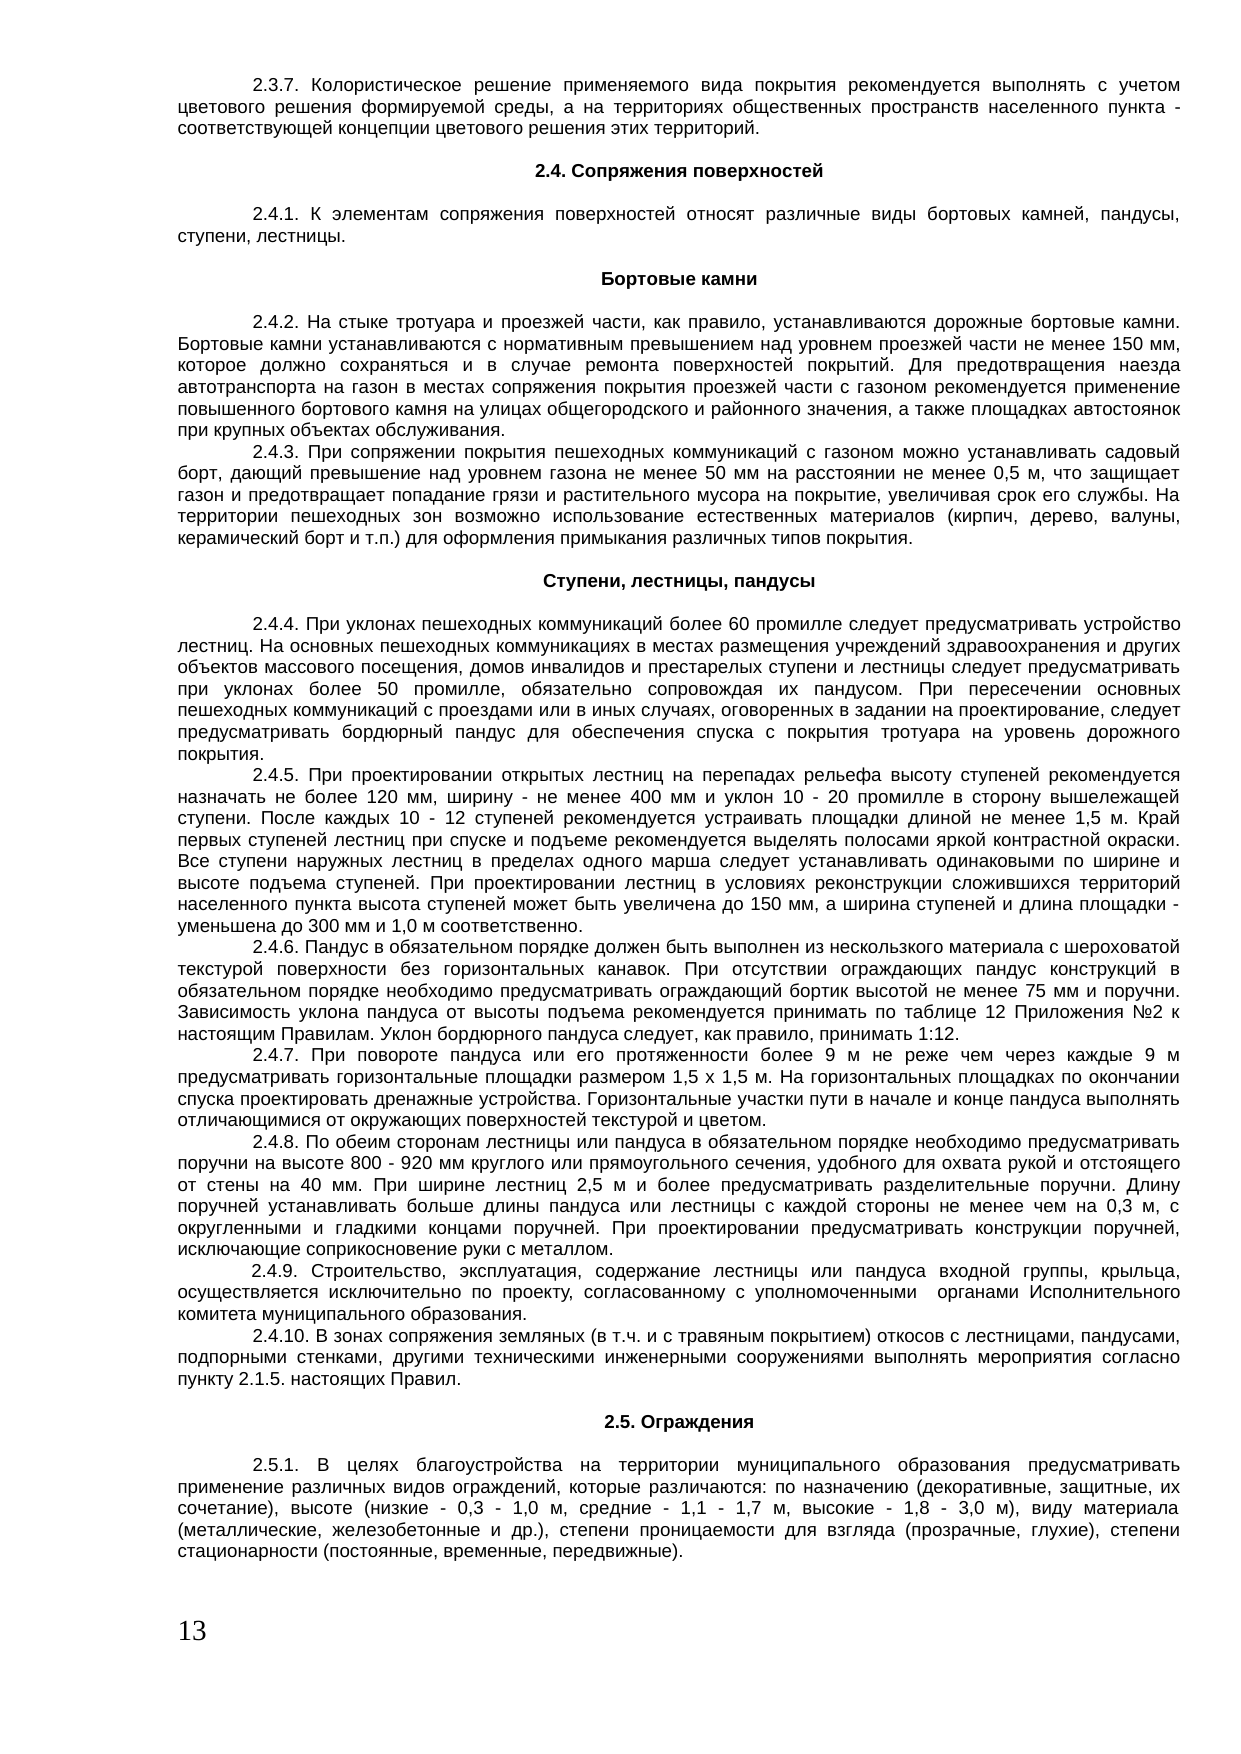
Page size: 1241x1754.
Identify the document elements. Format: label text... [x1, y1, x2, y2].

text 2.4. Сопряжения поверхностей [177, 160, 1181, 182]
text 2.4.8. По обеим сторонам лестницы или пандуса в обязательном порядке необходимо предусматривать поручни на высоте 800 - 920 мм круглого или прямоугольного сечения, удобного для охвата рукой и отстоящего от стены на 40 мм. При ширине лестниц 2,5 м и более предусматривать разделительные поручни. Длину поручней устанавливать больше длины пандуса или лестницы с каждой стороны не менее чем на 0,3 м, с округленными и гладкими концами поручней. При проектировании предусматривать конструкции поручней, исключающие соприкосновение руки с металлом. [177, 1130, 1181, 1260]
text 2.3.7. Колористическое решение применяемого вида покрытия рекомендуется выполнять с учетом цветового решения формируемой среды, а на территориях общественных пространств населенного пункта - соответствующей концепции цветового решения этих территорий. [177, 74, 1181, 138]
text 2.4.2. На стыке тротуара и проезжей части, как правило, устанавливаются дорожные бортовые камни. Бортовые камни устанавливаются с нормативным превышением над уровнем проезжей части не менее 150 мм, которое должно сохраняться и в случае ремонта поверхностей покрытий. Для предотвращения наезда автотранспорта на газон в местах сопряжения покрытия проезжей части с газоном рекомендуется применение повышенного бортового камня на улицах общегородского и районного значения, а также площадках автостоянок при крупных объектах обслуживания. [177, 311, 1181, 440]
text 2.4.1. К элементам сопряжения поверхностей относят различные виды бортовых камней, пандусы, ступени, лестницы. [177, 203, 1181, 246]
text Ступени, лестницы, пандусы [177, 570, 1181, 591]
text 2.4.4. При уклонах пешеходных коммуникаций более 60 промилле следует предусматривать устройство лестниц. На основных пешеходных коммуникациях в местах размещения учреждений здравоохранения и других объектов массового посещения, домов инвалидов и престарелых ступени и лестницы следует предусматривать при уклонах более 50 промилле, обязательно сопровождая их пандусом. При пересечении основных пешеходных коммуникаций с проездами или в иных случаях, оговоренных в задании на проектирование, следует предусматривать бордюрный пандус для обеспечения спуска с покрытия тротуара на уровень дорожного покрытия. [177, 613, 1181, 764]
text 2.5.1. В целях благоустройства на территории муниципального образования предусматривать применение различных видов ограждений, которые различаются: по назначению (декоративные, защитные, их сочетание), высоте (низкие - 0,3 - 1,0 м, средние - 1,1 - 1,7 м, высокие - 1,8 - 3,0 м), виду материала (металлические, железобетонные и др.), степени проницаемости для взгляда (прозрачные, глухие), степени стационарности (постоянные, временные, передвижные). [177, 1454, 1181, 1562]
text Бортовые камни [177, 268, 1181, 289]
text 2.4.5. При проектировании открытых лестниц на перепадах рельефа высоту ступеней рекомендуется назначать не более 120 мм, ширину - не менее 400 мм и уклон 10 - 20 промилле в сторону вышележащей ступени. После каждых 10 - 12 ступеней рекомендуется устраивать площадки длиной не менее 1,5 м. Край первых ступеней лестниц при спуске и подъеме рекомендуется выделять полосами яркой контрастной окраски. Все ступени наружных лестниц в пределах одного марша следует устанавливать одинаковыми по ширине и высоте подъема ступеней. При проектировании лестниц в условиях реконструкции сложившихся территорий населенного пункта высота ступеней может быть увеличена до 150 мм, а ширина ступеней и длина площадки - уменьшена до 300 мм и 1,0 м соответственно. [177, 764, 1181, 936]
text 2.4.10. В зонах сопряжения земляных (в т.ч. и с травяным покрытием) откосов с лестницами, пандусами, подпорными стенками, другими техническими инженерными сооружениями выполнять мероприятия согласно пункту 2.1.5. настоящих Правил. [177, 1324, 1181, 1389]
text 2.4.9. Строительство, эксплуатация, содержание лестницы или пандуса входной группы, крыльца, осуществляется исключительно по проекту, согласованному с уполномоченными органами Исполнительного комитета муниципального образования. [177, 1260, 1181, 1324]
text 2.4.6. Пандус в обязательном порядке должен быть выполнен из нескользкого материала с шероховатой текстурой поверхности без горизонтальных канавок. При отсутствии ограждающих пандус конструкций в обязательном порядке необходимо предусматривать ограждающий бортик высотой не менее 75 мм и поручни. Зависимость уклона пандуса от высоты подъема рекомендуется принимать по таблице 12 Приложения №2 к настоящим Правилам. Уклон бордюрного пандуса следует, как правило, принимать 1:12. [177, 936, 1181, 1044]
text 2.5. Ограждения [177, 1411, 1181, 1432]
text 2.4.7. При повороте пандуса или его протяженности более 9 м не реже чем через каждые 9 м предусматривать горизонтальные площадки размером 1,5 x 1,5 м. На горизонтальных площадках по окончании спуска проектировать дренажные устройства. Горизонтальные участки пути в начале и конце пандуса выполнять отличающимися от окружающих поверхностей текстурой и цветом. [177, 1044, 1181, 1130]
text 2.4.3. При сопряжении покрытия пешеходных коммуникаций с газоном можно устанавливать садовый борт, дающий превышение над уровнем газона не менее 50 мм на расстоянии не менее 0,5 м, что защищает газон и предотвращает попадание грязи и растительного мусора на покрытие, увеличивая срок его службы. На территории пешеходных зон возможно использование естественных материалов (кирпич, дерево, валуны, керамический борт и т.п.) для оформления примыкания различных типов покрытия. [177, 440, 1181, 548]
